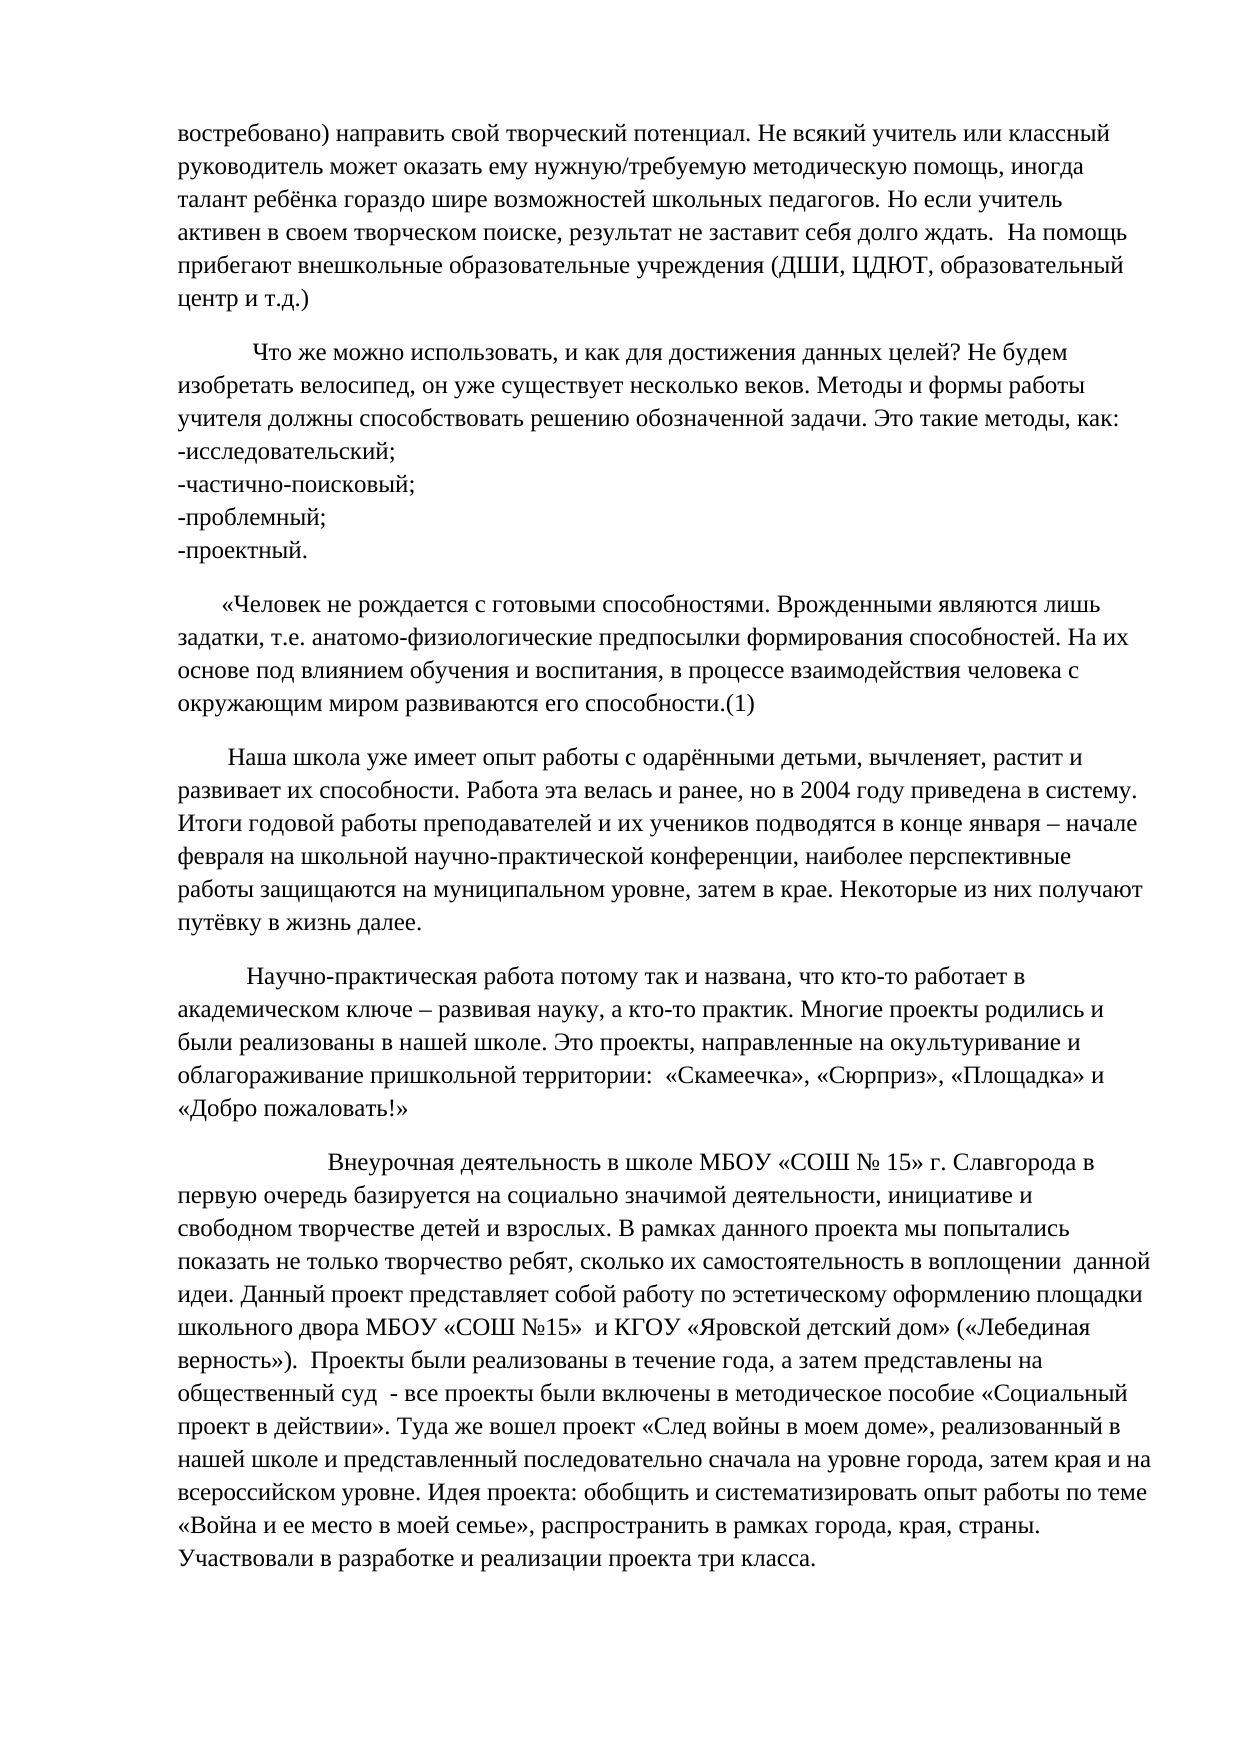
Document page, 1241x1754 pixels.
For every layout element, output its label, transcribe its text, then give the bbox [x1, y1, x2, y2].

text «Человек не рождается с готовыми способностями. Врожденными являются лишь задатки, т.е. анатомо-физиологические предпосылки формирования способностей. На их основе под влиянием обучения и воспитания, в процессе взаимодействия человека с окружающим миром развиваются его способности.(1) [177, 589, 1152, 717]
text Внеурочная деятельность в школе МБОУ «СОШ № 15» г. Славгорода в первую очередь базируется на социально значимой деятельности, инициативе и свободном творчестве детей и взрослых. В рамках данного проекта мы попытались показать не только творчество ребят, сколько их самостоятельность в воплощении данной идеи. Данный проект представляет собой работу по эстетическому оформлению площадки школьного двора МБОУ «СОШ №15» и КГОУ «Яровской детский дом» («Лебединая верность»). Проекты были реализованы в течение года, а затем представлены на общественный суд - все проекты были включены в методическое пособие «Социальный проект в действии». Туда же вошел проект «След войны в моем доме», реализованный в нашей школе и представленный последовательно сначала на уровне города, затем края и на всероссийском уровне. Идея проекта: обобщить и систематизировать опыт работы по теме «Война и ее место в моей семье», распространить в рамках города, края, страны. Участвовали в разработке и реализации проекта три класса. [177, 1147, 1152, 1572]
text Научно-практическая работа потому так и названа, что кто-то работает в академическом ключе – развивая науку, а кто-то практик. Многие проекты родились и были реализованы в нашей школе. Это проекты, направленные на окультуривание и облагораживание пришкольной территории: «Скамеечка», «Сюрприз», «Площадка» и «Добро пожаловать!» [177, 961, 1152, 1122]
text Наша школа уже имеет опыт работы с одарёнными детьми, вычленяет, растит и развивает их способности. Работа эта велась и ранее, но в 2004 году приведена в систему. Итоги годовой работы преподавателей и их учеников подводятся в конце января – начале февраля на школьной научно-практической конференции, наиболее перспективные работы защищаются на муниципальном уровне, затем в крае. Некоторые из них получают путёвку в жизнь далее. [177, 742, 1152, 936]
text Что же можно использовать, и как для достижения данных целей? Не будем изобретать велосипед, он уже существует несколько веков. Методы и формы работы учителя должны способствовать решению обозначенной задачи. Это такие методы, как: -исследовательский; -частично-поисковый; -проблемный; -проектный. [177, 337, 1152, 564]
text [177, 118, 1152, 312]
